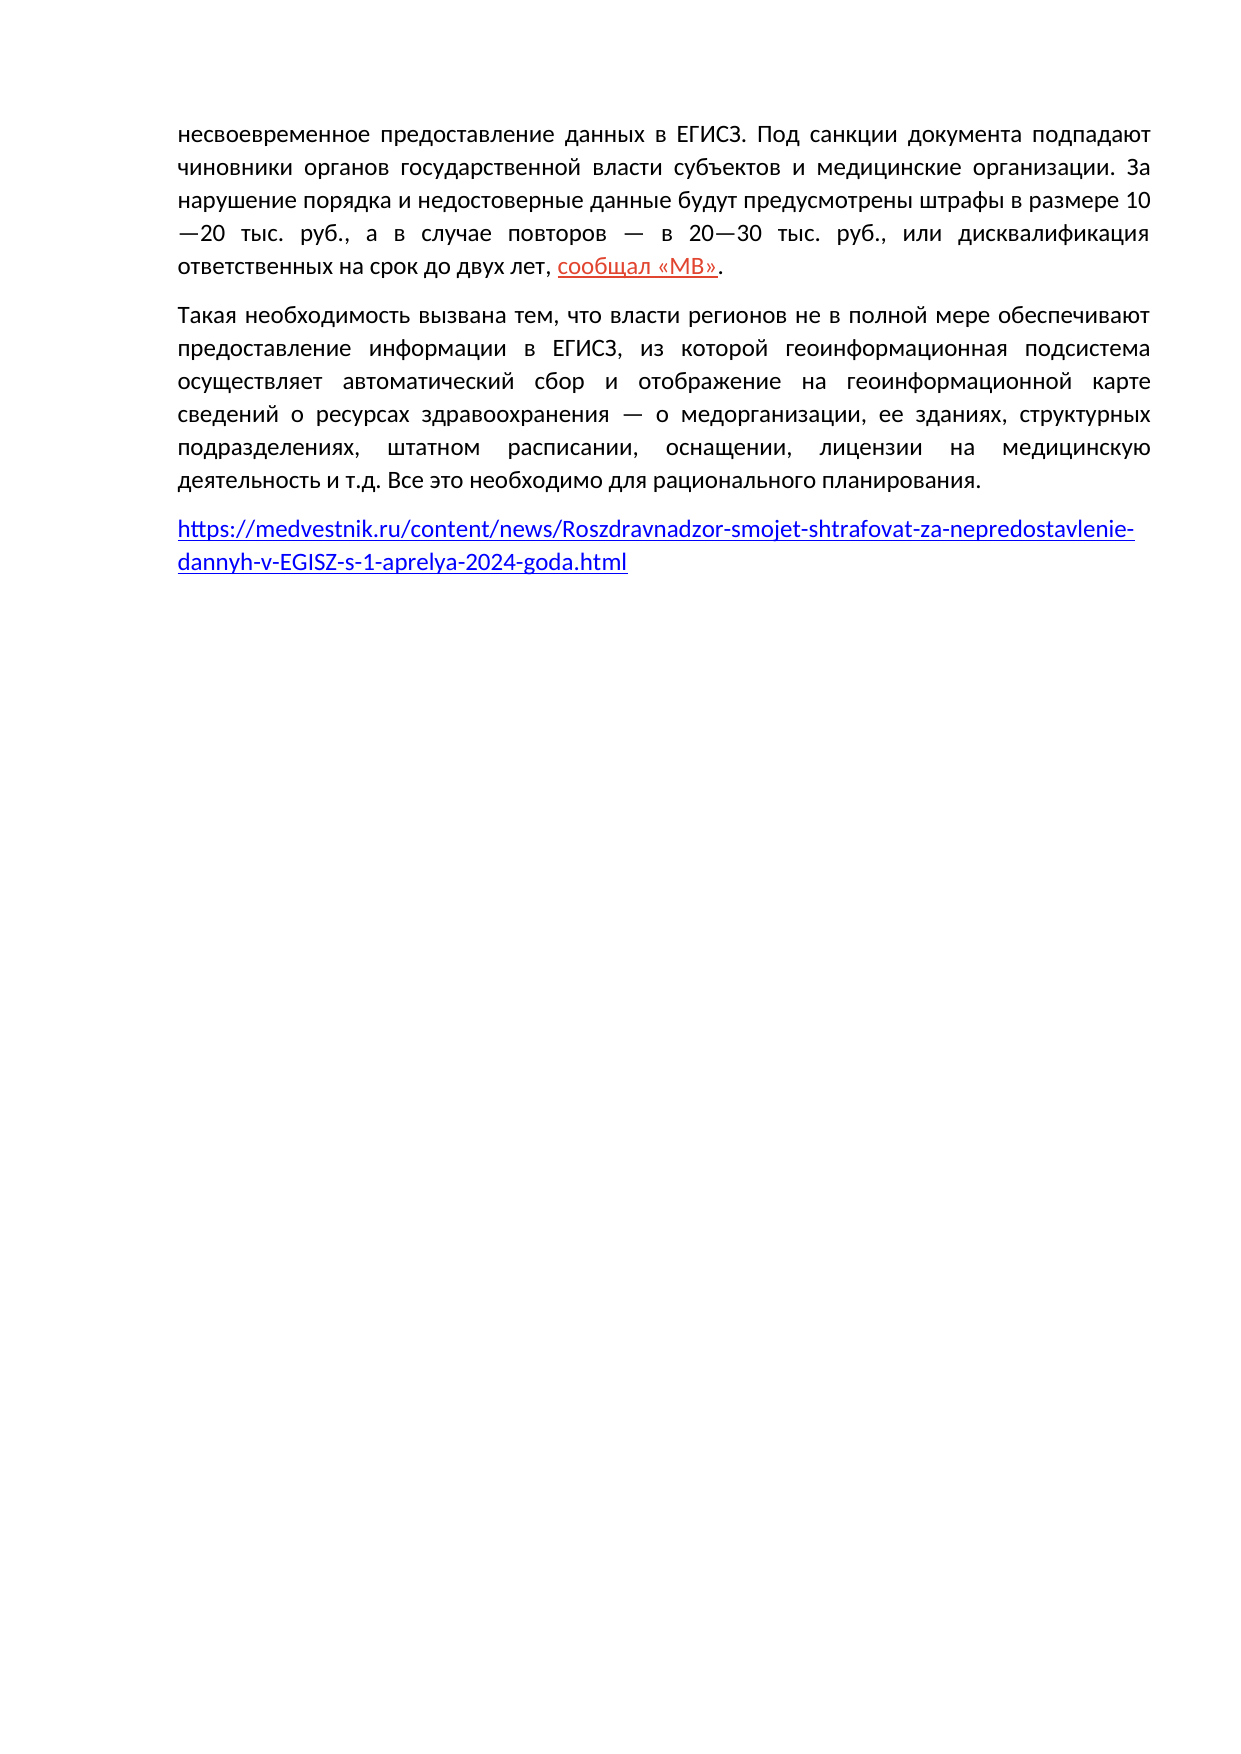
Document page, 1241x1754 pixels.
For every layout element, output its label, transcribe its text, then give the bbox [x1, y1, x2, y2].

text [177, 118, 1152, 280]
text Такая необходимость вызвана тем, что власти регионов не в полной мере обеспечивают предоставление информации в ЕГИСЗ, из которой геоинформационная подсистема осуществляет автоматический сбор и отображение на геоинформационной карте сведений о ресурсах здравоохранения — о медорганизации, ее зданиях, структурных подразделениях, штатном расписании, оснащении, лицензии на медицинскую деятельность и т.д. Все это необходимо для рационального планирования. [177, 299, 1152, 494]
text https://medvestnik.ru/content/news/Roszdravnadzor-smojet-shtrafovat-za-nepredostavlenie-dannyh-v-EGISZ-s-1-aprelya-2024-goda.html [177, 513, 1152, 577]
